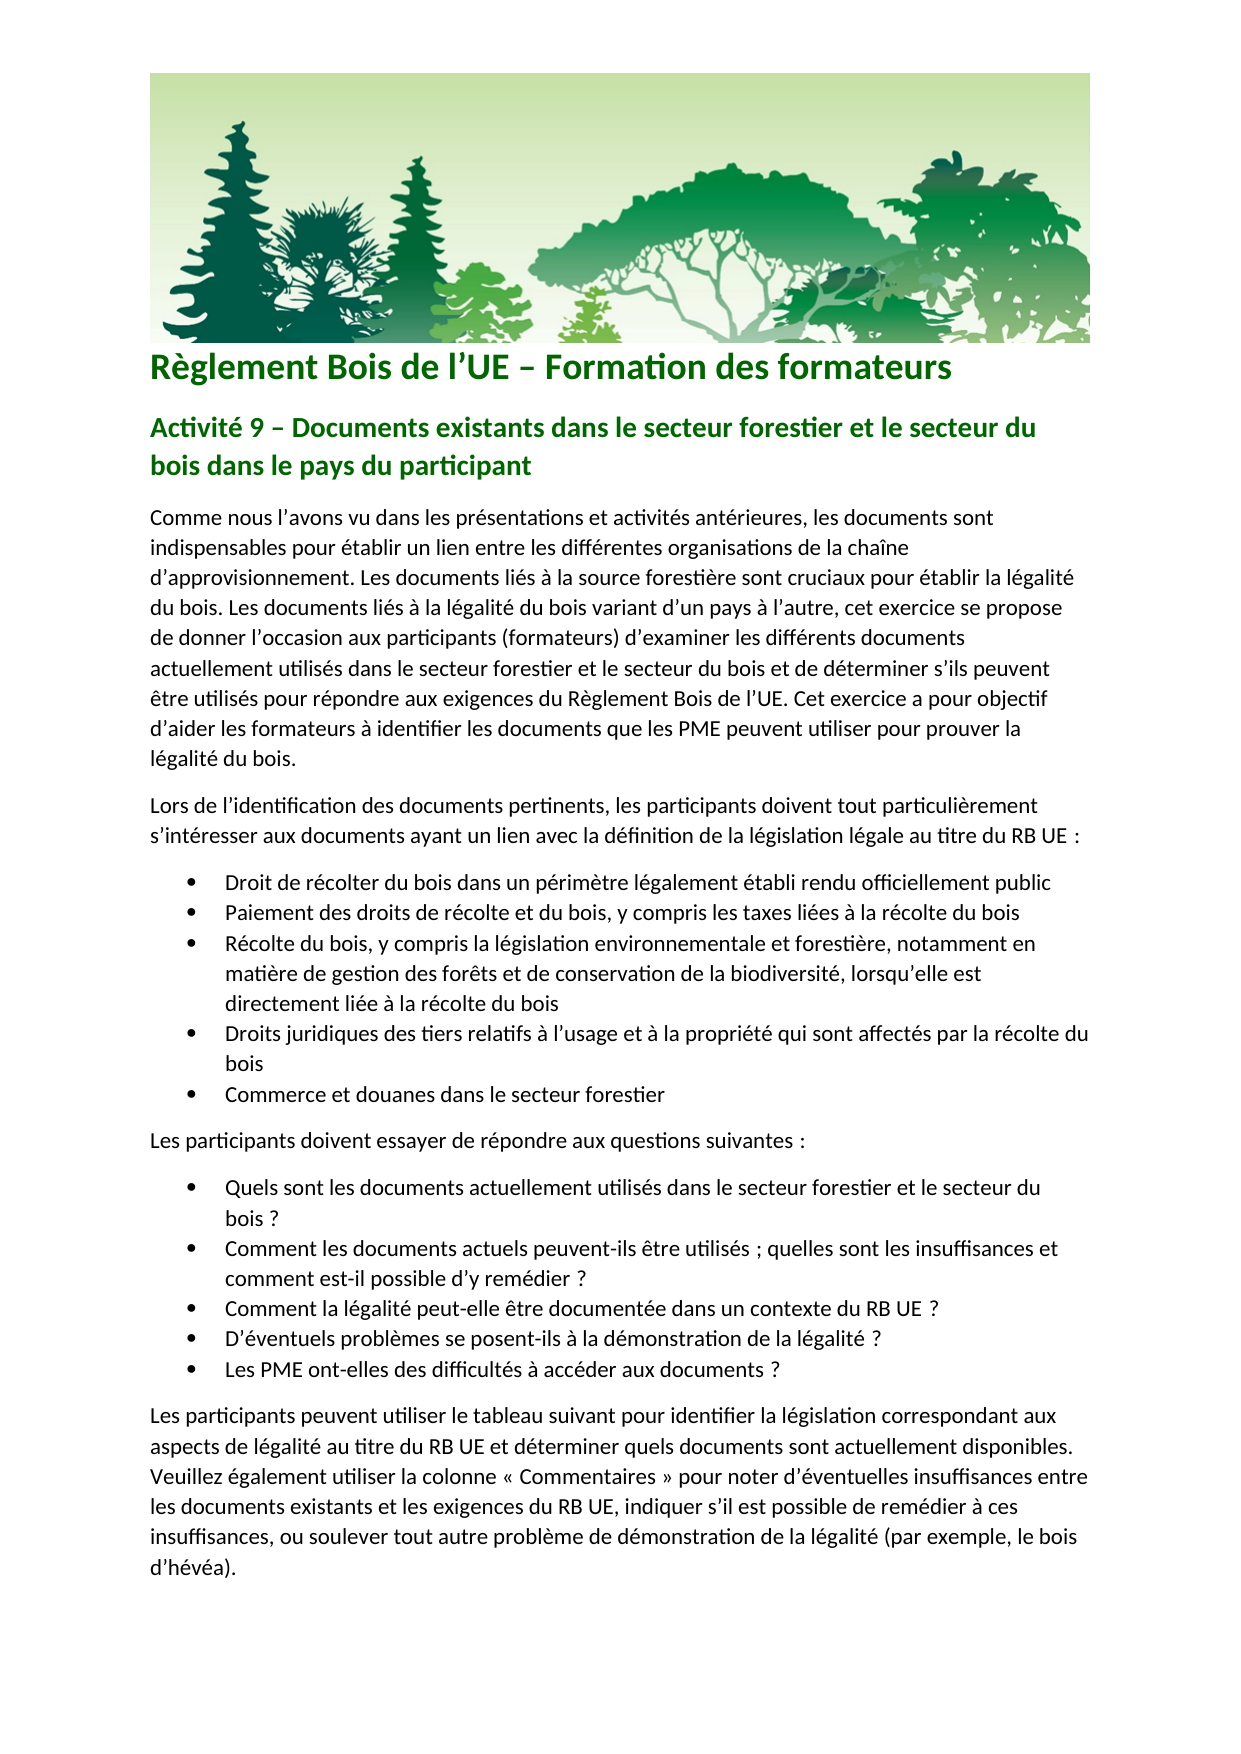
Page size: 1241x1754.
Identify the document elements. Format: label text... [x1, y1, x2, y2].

list Comment la légalité peut-elle être documentée dans un contexte du RB UE ? [187, 1294, 1090, 1322]
picture [150, 73, 1090, 343]
list Quels sont les documents actuellement utilisés dans le secteur forestier et le secteur du bois ? [187, 1173, 1090, 1232]
list Récolte du bois, y compris la législation environnementale et forestière, notamment en matière de gestion des forêts et de conservation de la biodiversité, lorsqu’elle est directement liée à la récolte du bois [187, 929, 1090, 1017]
text Règlement Bois de l’UE – Formation des formateurs [150, 343, 1090, 389]
text Les participants doivent essayer de répondre aux questions suivantes : [150, 1127, 1090, 1154]
text Les participants peuvent utiliser le tableau suivant pour identifier la législation correspondant aux aspects de légalité au titre du RB UE et déterminer quels documents sont actuellement disponibles. Veuillez également utiliser la colonne « Commentaires » pour noter d’éventuelles insuffisances entre les documents existants et les exigences du RB UE, indiquer s’il est possible de remédier à ces insuffisances, ou soulever tout autre problème de démonstration de la légalité (par exemple, le bois d’hévéa). [150, 1402, 1090, 1581]
list Droit de récolter du bois dans un périmètre légalement établi rendu officiellement public [187, 868, 1090, 896]
list Comment les documents actuels peuvent-ils être utilisés ; quelles sont les insuffisances et comment est-il possible d’y remédier ? [187, 1234, 1090, 1292]
list Les PME ont-elles des difficultés à accéder aux documents ? [187, 1355, 1090, 1383]
list Droits juridiques des tiers relatifs à l’usage et à la propriété qui sont affectés par la récolte du bois [187, 1019, 1090, 1077]
list Commerce et douanes dans le secteur forestier [187, 1080, 1090, 1108]
text Comme nous l’avons vu dans les présentations et activités antérieures, les documents sont indispensables pour établir un lien entre les différentes organisations de la chaîne d’approvisionnement. Les documents liés à la source forestière sont cruciaux pour établir la légalité du bois. Les documents liés à la légalité du bois variant d’un pays à l’autre, cet exercice se propose de donner l’occasion aux participants (formateurs) d’examiner les différents documents actuellement utilisés dans le secteur forestier et le secteur du bois et de déterminer s’ils peuvent être utilisés pour répondre aux exigences du Règlement Bois de l’UE. Cet exercice a pour objectif d’aider les formateurs à identifier les documents que les PME peuvent utiliser pour prouver la légalité du bois. [150, 503, 1090, 772]
list D’éventuels problèmes se posent-ils à la démonstration de la légalité ? [187, 1324, 1090, 1352]
text Activité 9 – Documents existants dans le secteur forestier et le secteur du bois dans le pays du participant [150, 409, 1090, 483]
text Lors de l’identification des documents pertinents, les participants doivent tout particulièrement s’intéresser aux documents ayant un lien avec la définition de la législation légale au titre du RB UE : [150, 791, 1090, 849]
list Paiement des droits de récolte et du bois, y compris les taxes liées à la récolte du bois [187, 898, 1090, 926]
